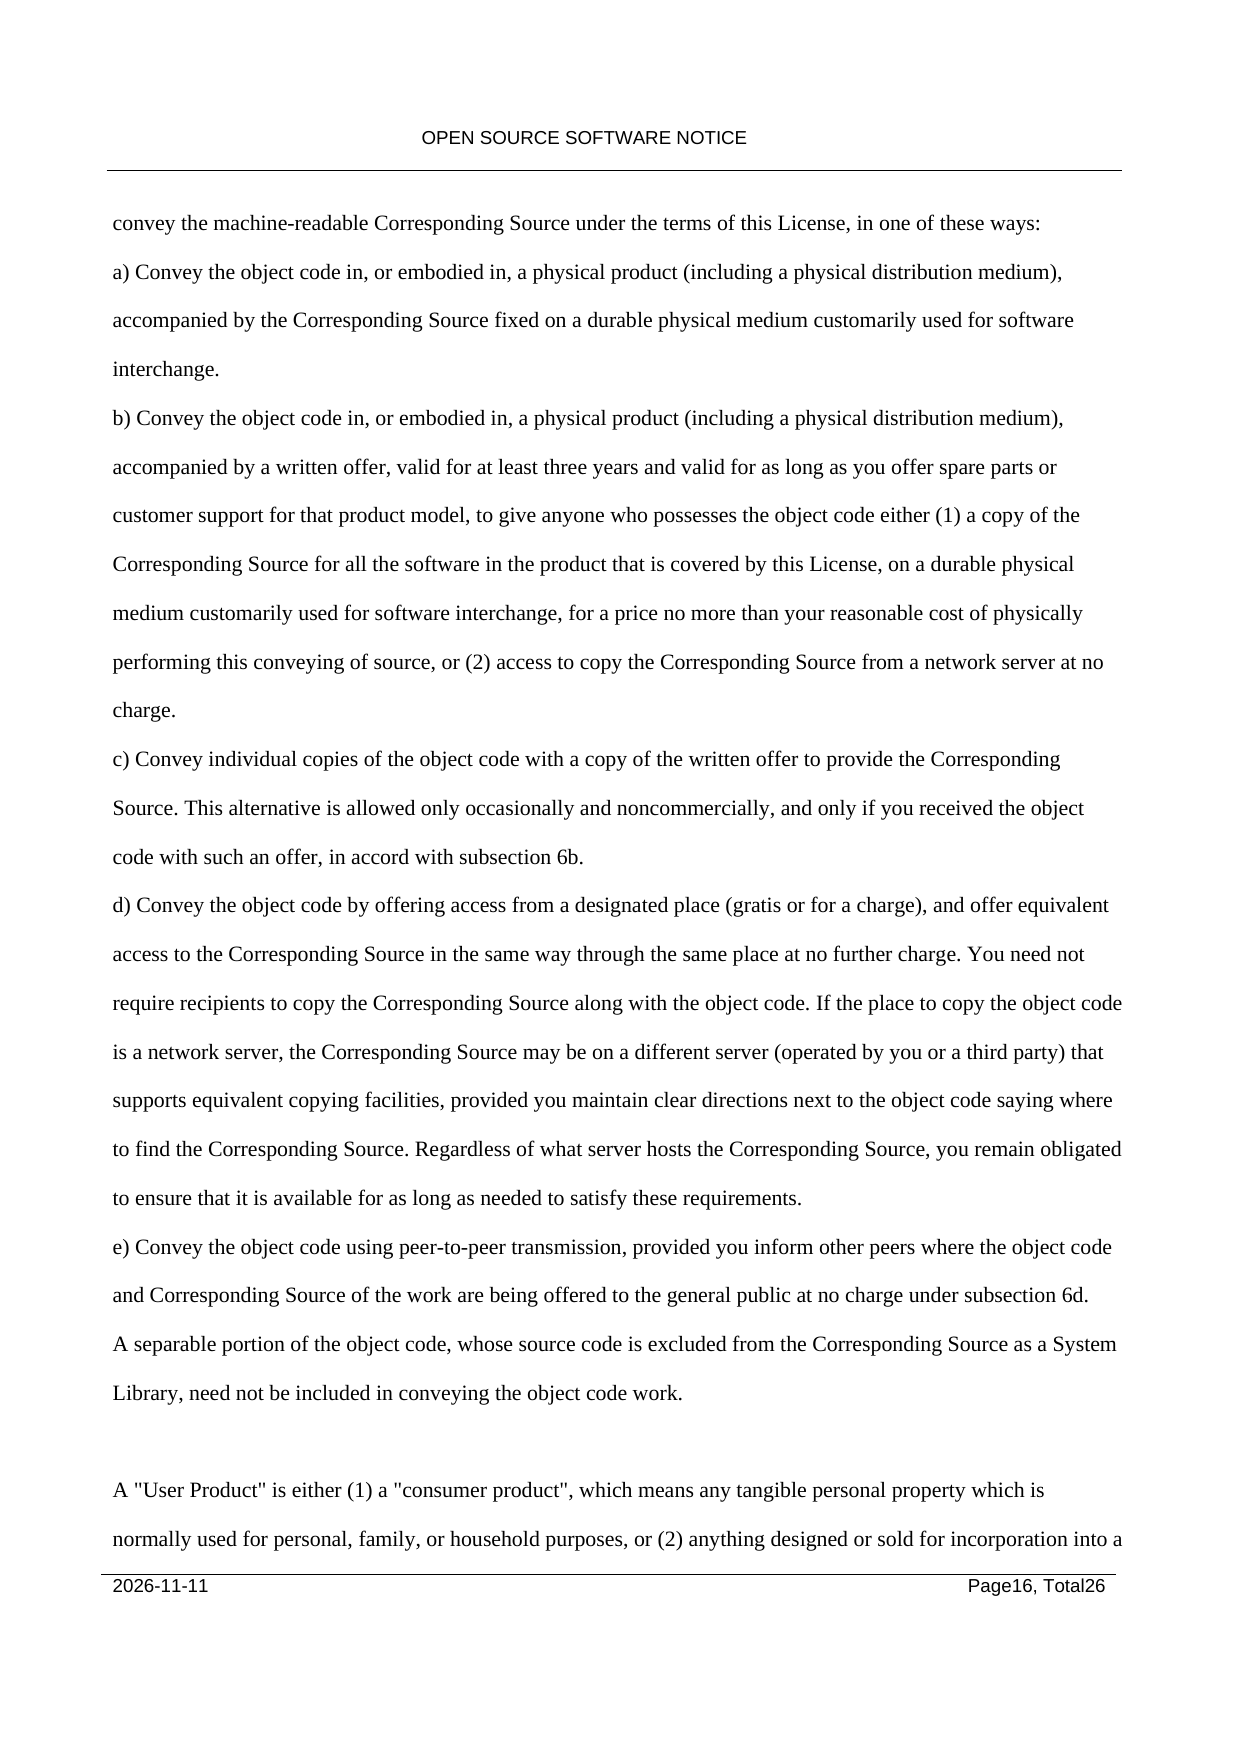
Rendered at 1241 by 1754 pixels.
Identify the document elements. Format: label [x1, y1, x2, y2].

text [112, 206, 1128, 1555]
